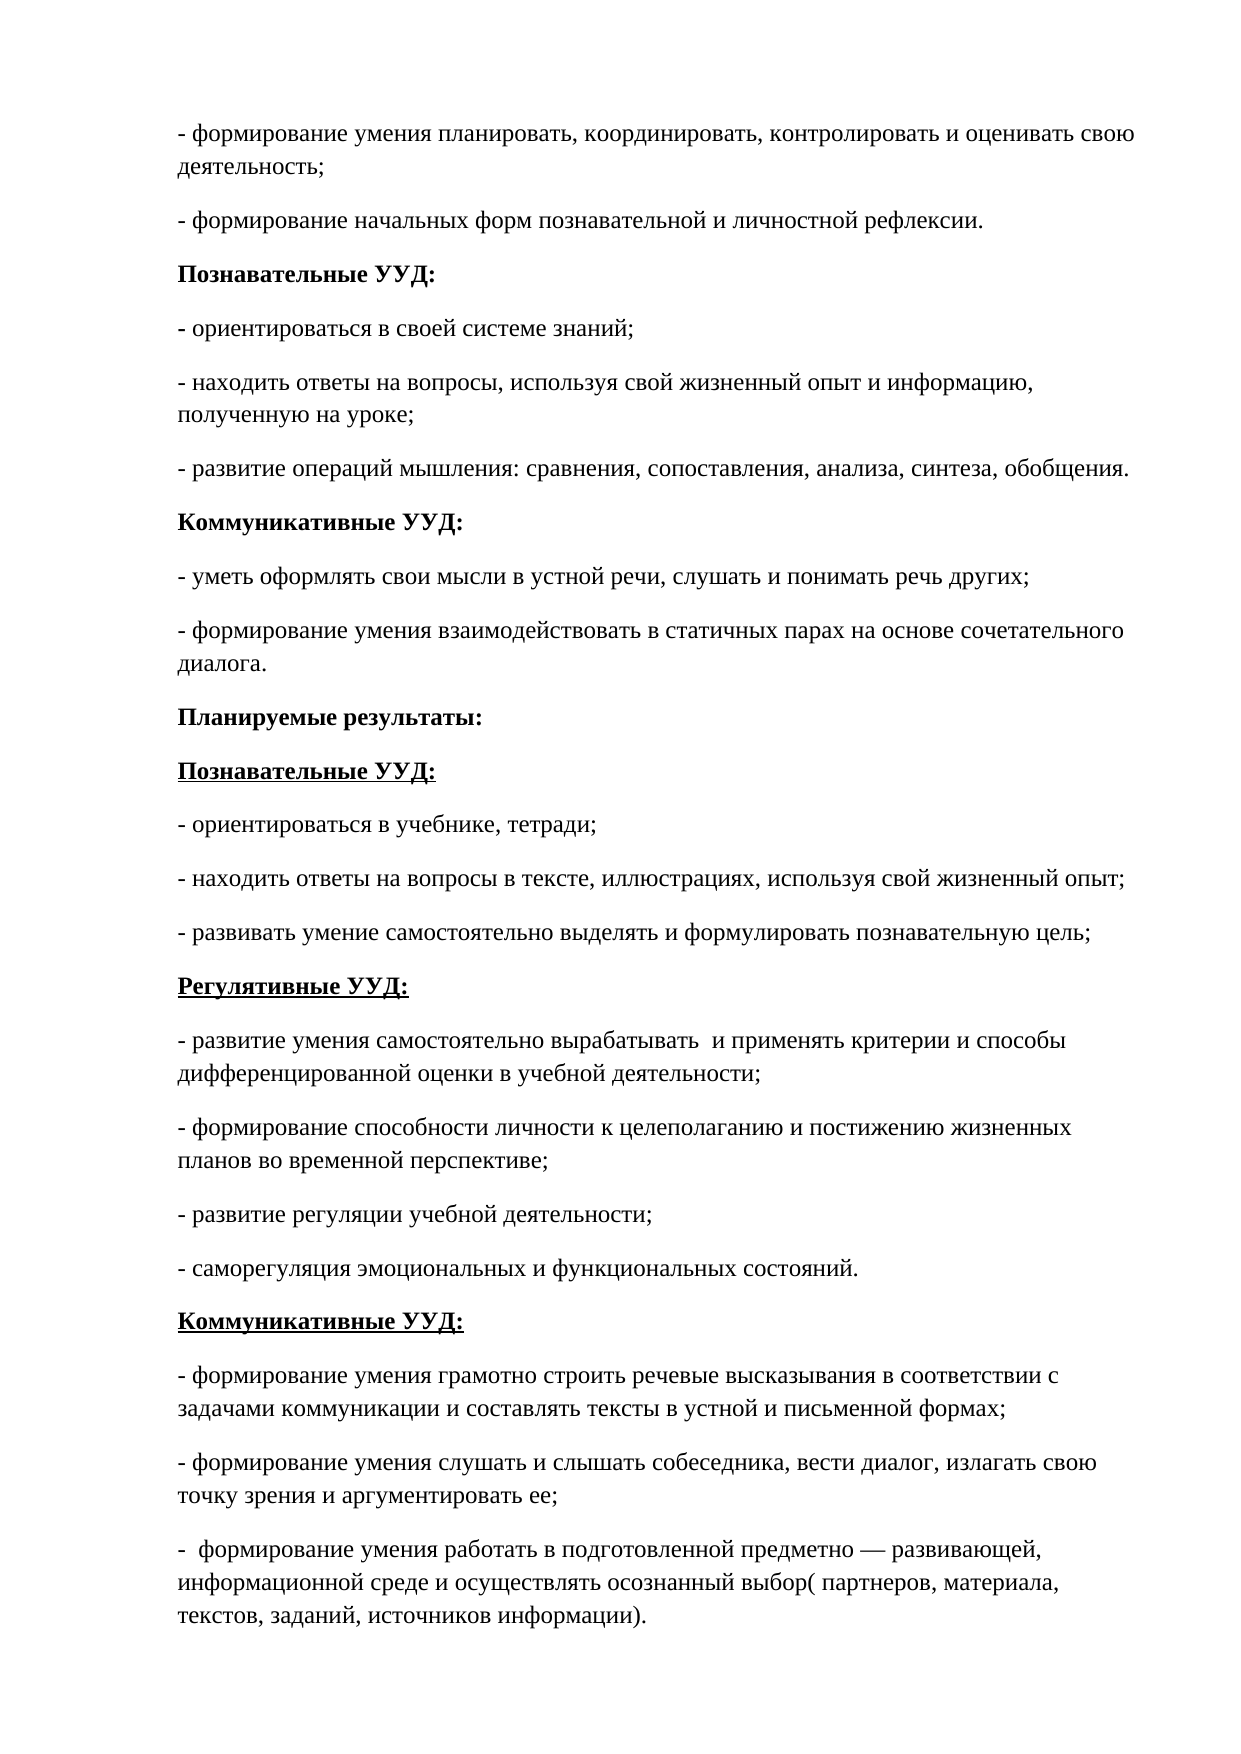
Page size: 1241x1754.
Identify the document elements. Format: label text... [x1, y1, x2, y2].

text - ориентироваться в своей системе знаний; [177, 313, 1152, 341]
text - формирование умения слушать и слышать собеседника, вести диалог, излагать свою точку зрения и аргументировать ее; [177, 1447, 1152, 1509]
text Коммуникативные УУД: [177, 1306, 1152, 1335]
text - развитие умения самостоятельно вырабатывать и применять критерии и способы дифференцированной оценки в учебной деятельности; [177, 1025, 1152, 1087]
text - развитие регуляции учебной деятельности; [177, 1199, 1152, 1227]
text - формирование умения работать в подготовленной предметно — развивающей, информационной среде и осуществлять осознанный выбор( партнеров, материала, текстов, заданий, источников информации). [177, 1534, 1152, 1629]
text Планируемые результаты: [177, 702, 1152, 731]
text - формирование умения взаимодействовать в статичных парах на основе сочетательного диалога. [177, 615, 1152, 677]
text - развивать умение самостоятельно выделять и формулировать познавательную цель; [177, 917, 1152, 946]
text - формирование умения грамотно строить речевые высказывания в соответствии с задачами коммуникации и составлять тексты в устной и письменной формах; [177, 1360, 1152, 1422]
text - развитие операций мышления: сравнения, сопоставления, анализа, синтеза, обобщения. [177, 453, 1152, 482]
text - находить ответы на вопросы, используя свой жизненный опыт и информацию, полученную на уроке; [177, 367, 1152, 428]
text - находить ответы на вопросы в тексте, иллюстрациях, используя свой жизненный опыт; [177, 863, 1152, 892]
text - саморегуляция эмоциональных и функциональных состояний. [177, 1253, 1152, 1281]
text Регулятивные УУД: [177, 971, 1152, 1000]
text Познавательные УУД: [177, 756, 1152, 784]
text Познавательные УУД: [177, 259, 1152, 288]
text - формирование способности личности к целеполаганию и постижению жизненных планов во временной перспективе; [177, 1112, 1152, 1174]
text - уметь оформлять свои мысли в устной речи, слушать и понимать речь других; [177, 561, 1152, 590]
text Коммуникативные УУД: [177, 507, 1152, 536]
text - формирование умения планировать, координировать, контролировать и оценивать свою деятельность; [177, 118, 1152, 180]
text - ориентироваться в учебнике, тетради; [177, 809, 1152, 838]
text - формирование начальных форм познавательной и личностной рефлексии. [177, 205, 1152, 234]
